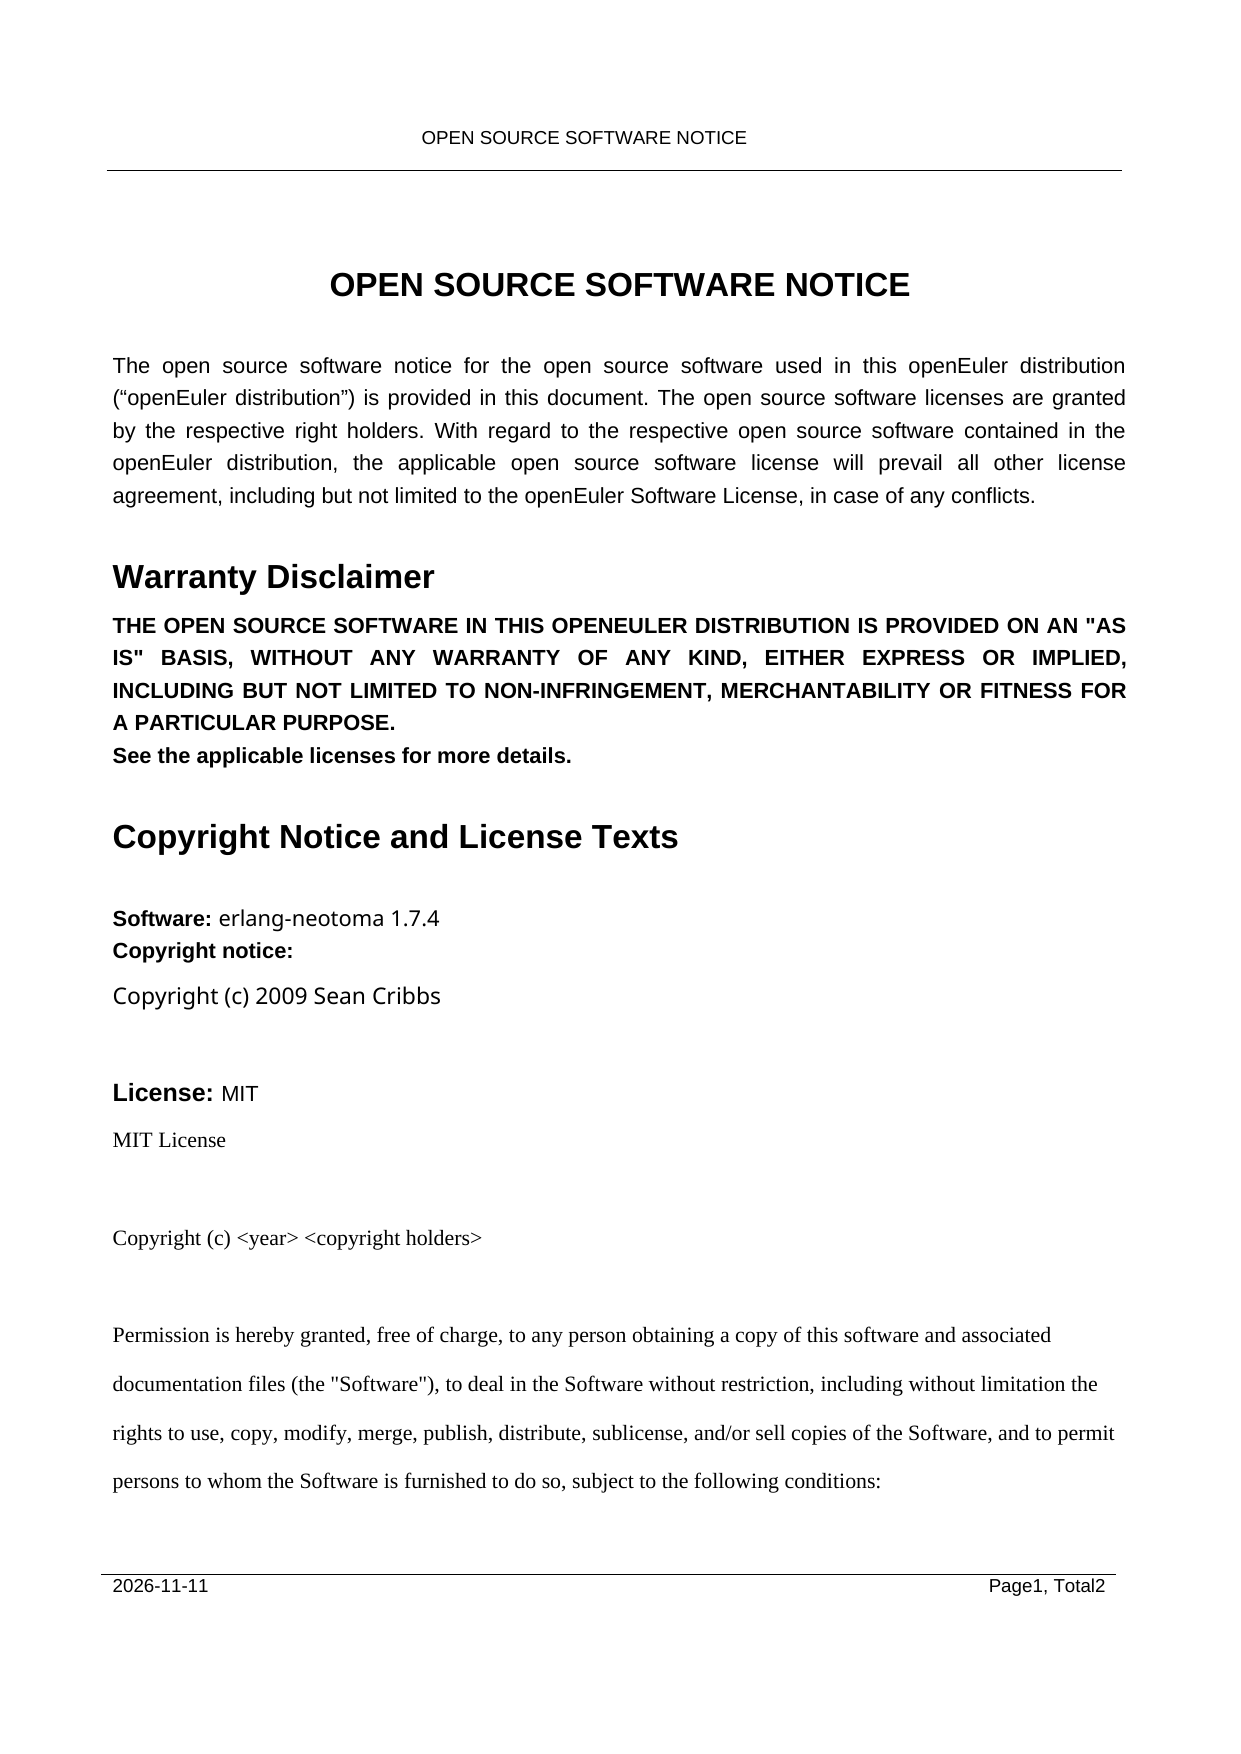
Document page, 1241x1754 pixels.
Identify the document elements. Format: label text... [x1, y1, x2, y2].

text Copyright Notice and License Texts [112, 804, 1128, 869]
text Copyright (c) 2009 Sean Cribbs [112, 979, 1128, 1060]
text License: MIT [112, 1077, 1128, 1109]
text THE OPEN SOURCE SOFTWARE IN THIS OPENEULER DISTRIBUTION IS PROVIDED ON AN "AS IS" BASIS, WITHOUT ANY WARRANTY OF ANY KIND, EITHER EXPRESS OR IMPLIED, INCLUDING BUT NOT LIMITED TO NON-INFRINGEMENT, MERCHANTABILITY OR FITNESS FOR A PARTICULAR PURPOSE. See the applicable licenses for more details. [112, 609, 1128, 771]
text OPEN SOURCE SOFTWARE NOTICE [112, 251, 1128, 316]
text Warranty Disclaimer [112, 544, 1128, 609]
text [112, 1123, 1128, 1497]
text The open source software notice for the open source software used in this openEuler distribution (“openEuler distribution”) is provided in this document. The open source software licenses are granted by the respective right holders. With regard to the respective open source software contained in the openEuler distribution, the applicable open source software license will prevail all other license agreement, including but not limited to the openEuler Software License, in case of any conflicts. [112, 349, 1128, 511]
text Software: erlang-neotoma 1.7.4 [112, 901, 1128, 934]
text Copyright notice: [112, 934, 1128, 966]
